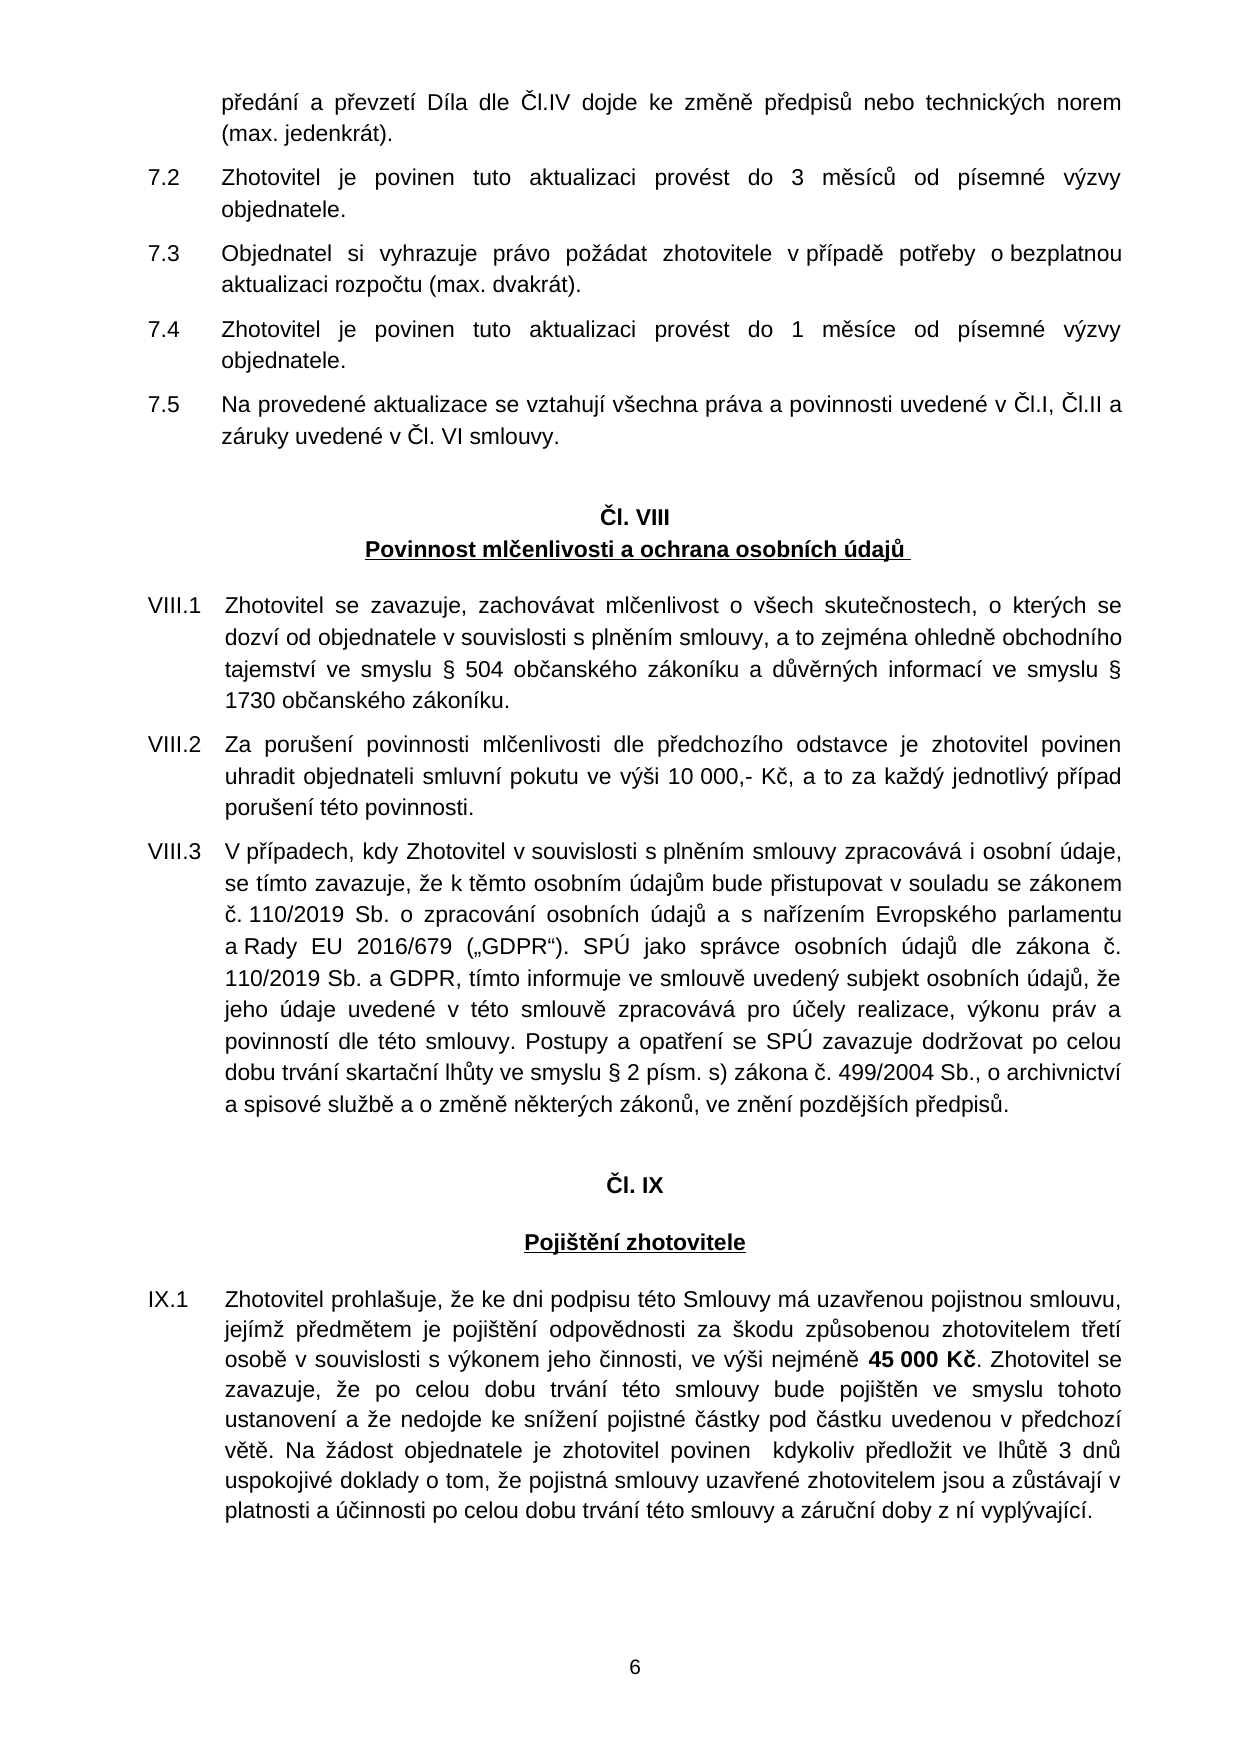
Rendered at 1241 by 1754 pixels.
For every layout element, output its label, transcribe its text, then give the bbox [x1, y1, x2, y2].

list Pojištění zhotovitele [148, 1229, 1122, 1255]
list 7.5 Na provedené aktualizace se vztahují všechna práva a povinnosti uvedené v Čl.I, Čl.II a záruky uvedené v Čl. VI smlouvy. [148, 391, 1122, 449]
list 7.3 Objednatel si vyhrazuje právo požádat zhotovitele v případě potřeby o bezplatnou aktualizaci rozpočtu (max. dvakrát). [148, 240, 1122, 298]
list V případech, kdy Zhotovitel v souvislosti s plněním smlouvy zpracovává i osobní údaje, se tímto zavazuje, že k těmto osobním údajům bude přistupovat v souladu se zákonem č. 110/2019 Sb. o zpracování osobních údajů a s nařízením Evropského parlamentu a Rady EU 2016/679 („GDPR“). SPÚ jako správce osobních údajů dle zákona č. 110/2019 Sb. a GDPR, tímto informuje ve smlouvě uvedený subjekt osobních údajů, že jeho údaje uvedené v této smlouvě zpracovává pro účely realizace, výkonu práv a povinností dle této smlouvy. Postupy a opatření se SPÚ zavazuje dodržovat po celou dobu trvání skartační lhůty ve smyslu § 2 písm. s) zákona č. 499/2004 Sb., o archivnictví a spisové službě a o změně některých zákonů, ve znění pozdějších předpisů. [148, 838, 1122, 1117]
list Zhotovitel prohlašuje, že ke dni podpisu této Smlouvy má uzavřenou pojistnou smlouvu, jejímž předmětem je pojištění odpovědnosti za škodu způsobenou zhotovitelem třetí osobě v souvislosti s výkonem jeho činnosti, ve výši nejméně 45 000 Kč. Zhotovitel se zavazuje, že po celou dobu trvání této smlouvy bude pojištěn ve smyslu tohoto ustanovení a že nedojde ke snížení pojistné částky pod částku uvedenou v předchozí větě. Na žádost objednatele je zhotovitel povinen kdykoliv předložit ve lhůtě 3 dnů uspokojivé doklady o tom, že pojistná smlouvy uzavřené zhotovitelem jsou a zůstávají v platnosti a účinnosti po celou dobu trvání této smlouvy a záruční doby z ní vyplývající. [148, 1286, 1122, 1523]
list 7.2 Zhotovitel je povinen tuto aktualizaci provést do 3 měsíců od písemné výzvy objednatele. [148, 164, 1122, 222]
list Zhotovitel se zavazuje, zachovávat mlčenlivost o všech skutečnostech, o kterých se dozví od objednatele v souvislosti s plněním smlouvy, a to zejména ohledně obchodního tajemství ve smyslu § 504 občanského zákoníku a důvěrných informací ve smyslu § 1730 občanského zákoníku. [148, 592, 1122, 713]
list Za porušení povinnosti mlčenlivosti dle předchozího odstavce je zhotovitel povinen uhradit objednateli smluvní pokutu ve výši 10 000,- Kč, a to za každý jednotlivý případ porušení této povinnosti. [148, 731, 1122, 821]
text Povinnost mlčenlivosti a ochrana osobních údajů [148, 504, 1122, 562]
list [148, 89, 1122, 147]
list 7.4 Zhotovitel je povinen tuto aktualizaci provést do 1 měsíce od písemné výzvy objednatele. [148, 316, 1122, 373]
